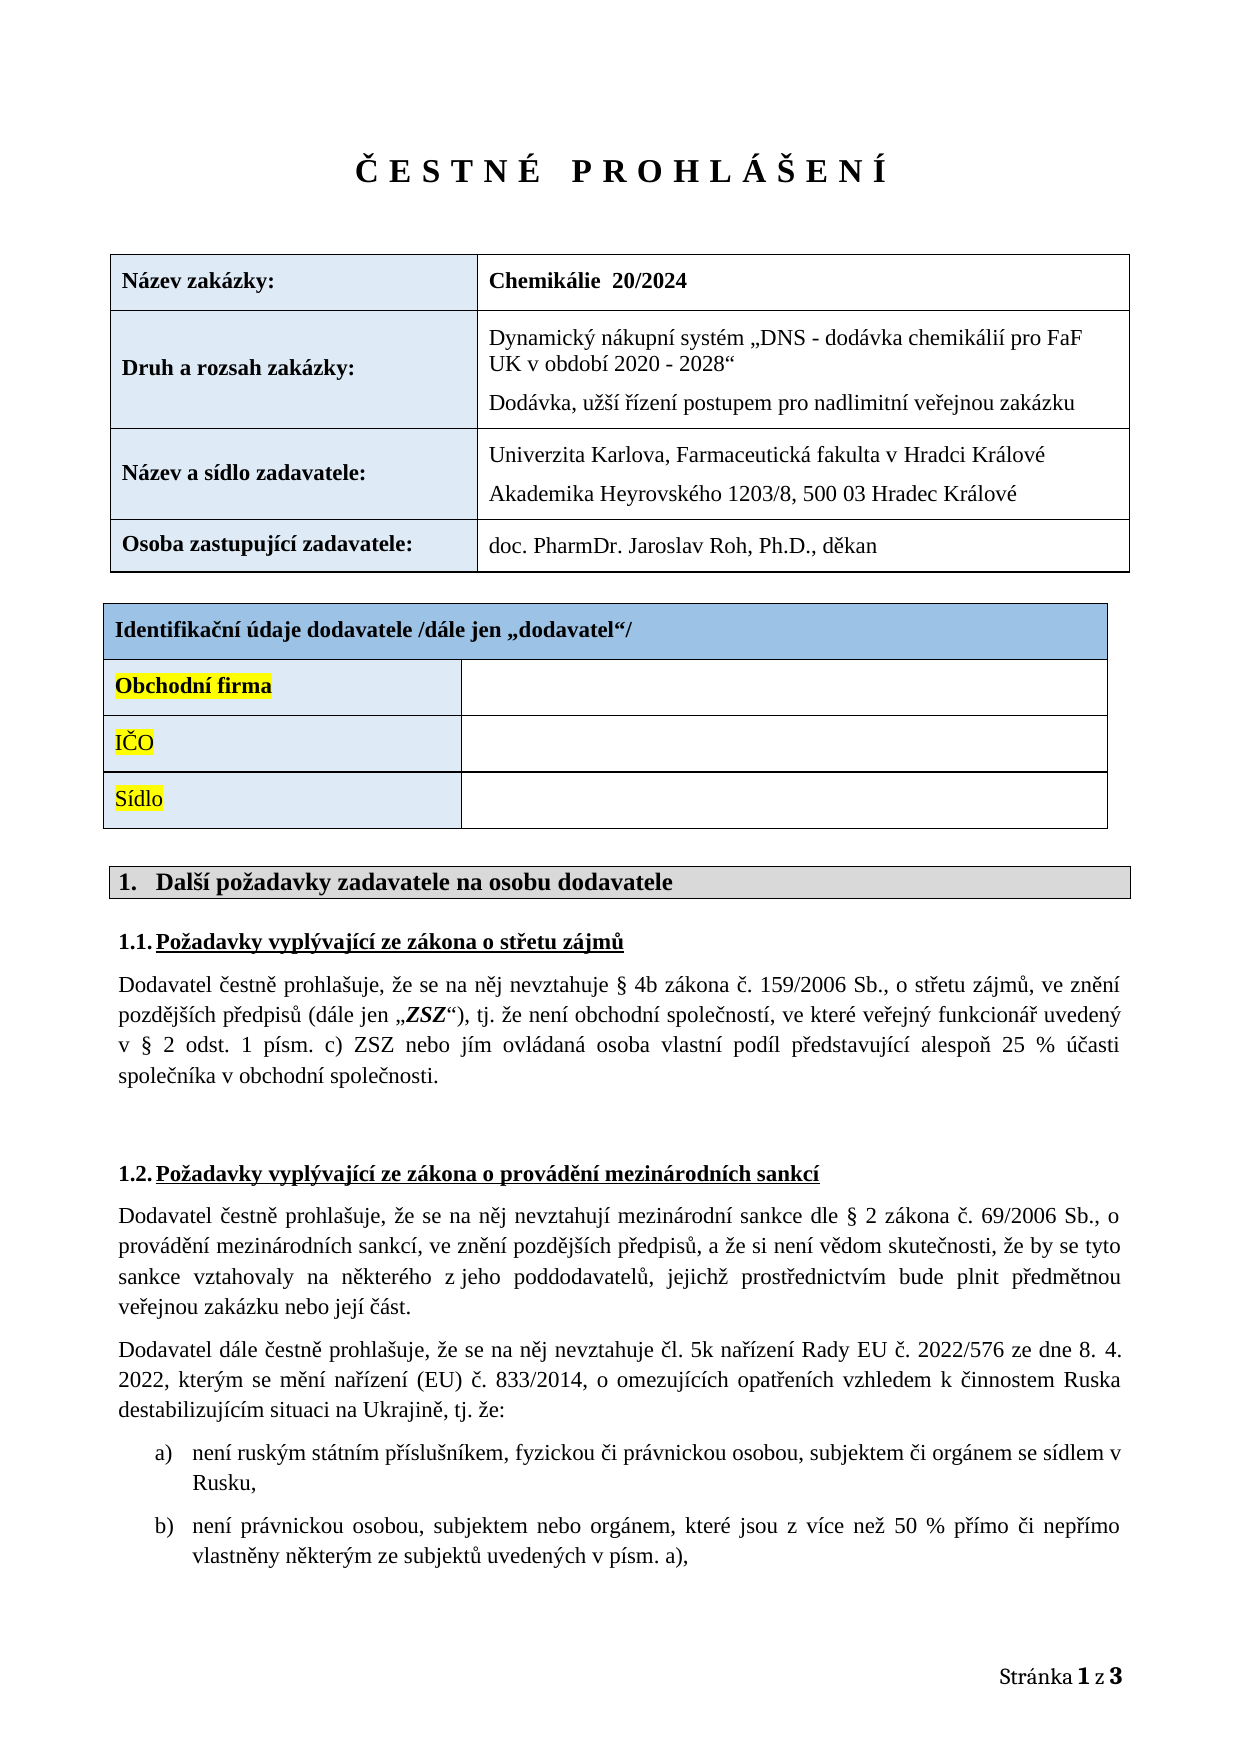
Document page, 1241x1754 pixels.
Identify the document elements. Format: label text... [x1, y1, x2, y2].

table_cell [462, 716, 1107, 771]
table_cell Dynamický nákupní systém „DNS - dodávka chemikálií pro FaF UK v období 2020 - 2028“ Dodávka, užší řízení postupem pro nadlimitní veřejnou zakázku [478, 311, 1129, 428]
text Dodavatel čestně prohlašuje, že se na něj nevztahují mezinárodní sankce dle § 2 zákona č. 69/2006 Sb., o provádění mezinárodních sankcí, ve znění pozdějších předpisů, a že si není vědom skutečnosti, že by se tyto sankce vztahovaly na některého z jeho poddodavatelů, jejichž prostřednictvím bude plnit předmětnou veřejnou zakázku nebo její část. [118, 1202, 1122, 1319]
text č e s t n é p r o h l á š e n í [118, 143, 1122, 191]
table_cell IČO [104, 716, 461, 771]
table_header Identifikační údaje dodavatele /dále jen „dodavatel“/ [104, 604, 1107, 659]
table_cell Název a sídlo zadavatele: [111, 429, 477, 519]
text Dodavatel dále čestně prohlašuje, že se na něj nevztahuje čl. 5k nařízení Rady EU č. 2022/576 ze dne 8. 4. 2022, kterým se mění nařízení (EU) č. 833/2014, o omezujících opatřeních vzhledem k činnostem Ruska destabilizujícím situaci na Ukrajině, tj. že: [118, 1336, 1122, 1422]
table_header Název zakázky: [111, 255, 477, 310]
subtitle Další požadavky zadavatele na osobu dodavatele [110, 867, 1130, 898]
text není právnickou osobou, subjektem nebo orgánem, které jsou z více než 50 % přímo či nepřímo vlastněny některým ze subjektů uvedených v písm. a), [154, 1512, 1122, 1568]
table_cell Obchodní firma [104, 660, 461, 715]
table_cell Univerzita Karlova, Farmaceutická fakulta v Hradci Králové Akademika Heyrovského 1203/8, 500 03 Hradec Králové [478, 429, 1129, 519]
table_cell [462, 773, 1107, 828]
text Dodavatel čestně prohlašuje, že se na něj nevztahuje § 4b zákona č. 159/2006 Sb., o střetu zájmů, ve znění pozdějších předpisů (dále jen „ZSZ“), tj. že není obchodní společností, ve které veřejný funkcionář uvedený v § 2 odst. 1 písm. c) ZSZ nebo jím ovládaná osoba vlastní podíl představující alespoň 25 % účasti společníka v obchodní společnosti. [118, 971, 1122, 1088]
table_cell Sídlo [104, 773, 461, 828]
table_cell [462, 660, 1107, 715]
list není ruským státním příslušníkem, fyzickou či právnickou osobou, subjektem či orgánem se sídlem v Rusku, [154, 1439, 1122, 1495]
table_cell doc. PharmDr. Jaroslav Roh, Ph.D., děkan [478, 520, 1129, 571]
table_header Chemikálie 20/2024 [478, 255, 1129, 310]
subtitle Požadavky vyplývající ze zákona o provádění mezinárodních sankcí [118, 1159, 1122, 1186]
table_cell Druh a rozsah zakázky: [111, 311, 477, 428]
table_cell Osoba zastupující zadavatele: [111, 520, 477, 571]
subtitle Požadavky vyplývající ze zákona o střetu zájmů [118, 928, 1122, 955]
